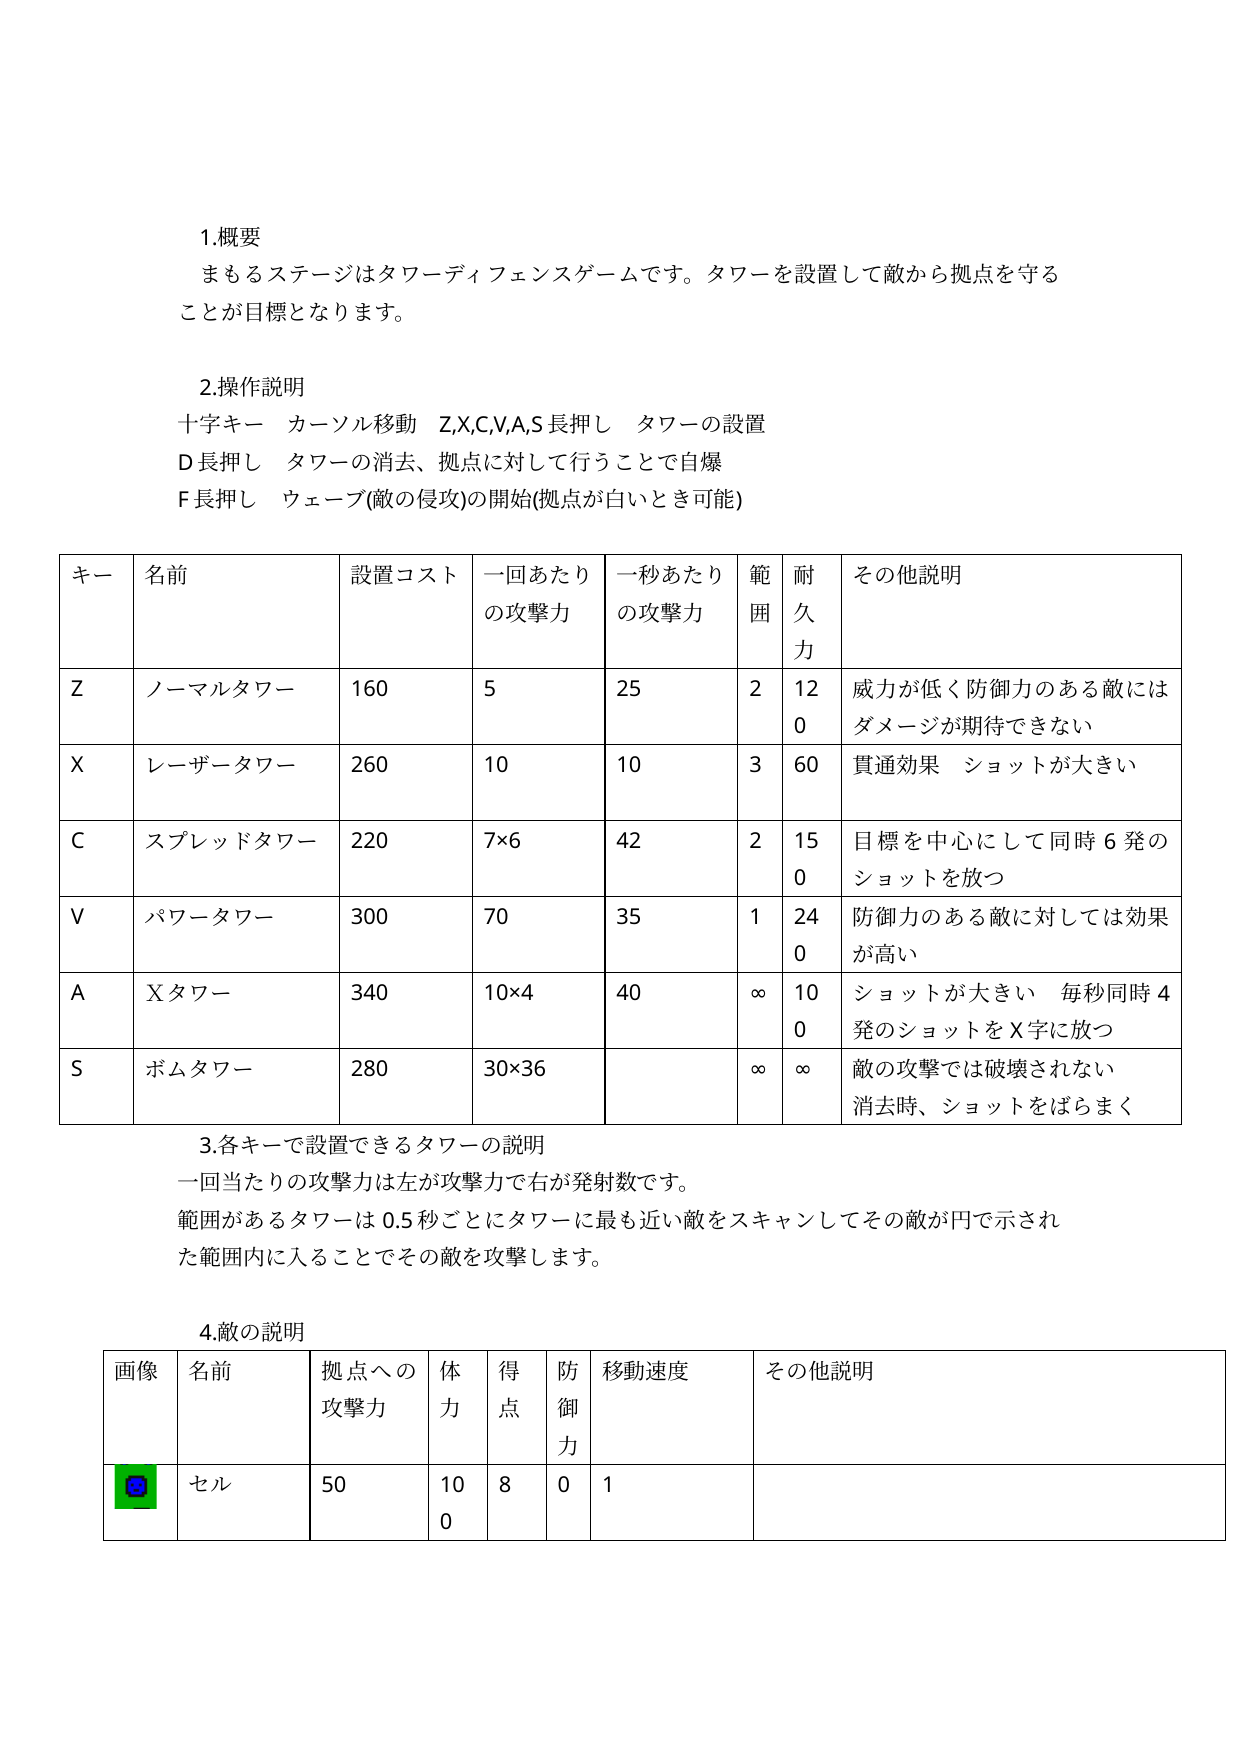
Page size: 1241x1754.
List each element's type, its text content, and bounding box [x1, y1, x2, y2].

table_cell C [60, 821, 133, 896]
table_header その他説明 [842, 555, 1181, 668]
text まもるステージはタワーディフェンスゲームです。タワーを設置して敵から拠点を守ることが目標となります。 [177, 254, 1063, 329]
table_cell 貫通効果 ショットが大きい [842, 745, 1181, 820]
table_cell スプレッドタワー [134, 821, 339, 896]
table_cell レーザータワー [134, 745, 339, 820]
table_cell 260 [340, 745, 472, 820]
table_cell ∞ [783, 1049, 841, 1124]
table_cell V [60, 897, 133, 972]
table_header 一回あたりの攻撃力 [473, 555, 604, 668]
text D長押し タワーの消去、拠点に対して行うことで自爆 [177, 442, 1063, 479]
table_cell Ｘタワー [134, 973, 339, 1048]
picture [114, 1464, 157, 1509]
table_cell A [60, 973, 133, 1048]
table_cell [104, 1465, 177, 1540]
table_header 一秒あたりの攻撃力 [606, 555, 737, 668]
table_cell ショットが大きい 毎秒同時4発のショットをX字に放つ [842, 973, 1181, 1048]
text 十字キー カーソル移動 Z,X,C,V,A,S長押し タワーの設置 [177, 404, 1063, 442]
table_cell 敵の攻撃では破壊されない 消去時、ショットをばらまく [842, 1049, 1181, 1124]
table_cell 10 [473, 745, 604, 820]
table_header キー [60, 555, 133, 668]
table_cell [754, 1465, 1225, 1540]
table_header 体力 [429, 1351, 487, 1464]
table_cell ノーマルタワー [134, 669, 339, 744]
text 1.概要 [177, 217, 1063, 254]
table_cell 1 [738, 897, 782, 972]
table_cell 1 [591, 1465, 753, 1540]
table_header 防御力 [547, 1351, 590, 1464]
table_cell 10×4 [473, 973, 604, 1048]
table_cell 30×36 [473, 1049, 604, 1124]
table_cell 240 [783, 897, 841, 972]
text 一回当たりの攻撃力は左が攻撃力で右が発射数です。 [177, 1163, 1063, 1200]
text F長押し ウェーブ(敵の侵攻)の開始(拠点が白いとき可能) [177, 479, 1063, 517]
table_cell ボムタワー [134, 1049, 339, 1124]
table_header 拠点への攻撃力 [311, 1351, 428, 1464]
table_cell パワータワー [134, 897, 339, 972]
table_cell 10 [606, 745, 737, 820]
table_header 得点 [488, 1351, 546, 1464]
table_cell 3 [738, 745, 782, 820]
table_cell 70 [473, 897, 604, 972]
table_cell 目標を中心にして同時6発のショットを放つ [842, 821, 1181, 896]
table_cell セル [178, 1465, 309, 1540]
table_cell 防御力のある敵に対しては効果が高い [842, 897, 1181, 972]
table_cell 300 [340, 897, 472, 972]
table_cell 5 [473, 669, 604, 744]
table_cell 100 [429, 1465, 487, 1540]
table_header 設置コスト [340, 555, 472, 668]
table_cell Z [60, 669, 133, 744]
table_cell 50 [311, 1465, 428, 1540]
table_header その他説明 [754, 1351, 1225, 1464]
table_header 画像 [104, 1351, 177, 1464]
table_cell S [60, 1049, 133, 1124]
table_header 移動速度 [591, 1351, 753, 1464]
table_cell 100 [783, 973, 841, 1048]
table_header 耐久力 [783, 555, 841, 668]
text 3.各キーで設置できるタワーの説明 [177, 1125, 1063, 1163]
table_cell 威力が低く防御力のある敵にはダメージが期待できない [842, 669, 1181, 744]
table_cell 2 [738, 821, 782, 896]
table_cell 8 [488, 1465, 546, 1540]
table_cell 42 [606, 821, 737, 896]
table_cell 0 [547, 1465, 590, 1540]
table_cell [606, 1049, 737, 1124]
text 範囲があるタワーは0.5秒ごとにタワーに最も近い敵をスキャンしてその敵が円で示された範囲内に入ることでその敵を攻撃します。 [177, 1200, 1063, 1275]
table_cell 220 [340, 821, 472, 896]
text 4.敵の説明 [177, 1313, 1063, 1350]
table_cell ∞ [738, 973, 782, 1048]
table_cell 340 [340, 973, 472, 1048]
table_cell ∞ [738, 1049, 782, 1124]
table_cell 7×6 [473, 821, 604, 896]
table_cell 160 [340, 669, 472, 744]
table_cell 280 [340, 1049, 472, 1124]
table_cell X [60, 745, 133, 820]
table_cell 2 [738, 669, 782, 744]
table_header 名前 [178, 1351, 309, 1464]
table_cell 35 [606, 897, 737, 972]
table_cell 150 [783, 821, 841, 896]
table_header 範囲 [738, 555, 782, 668]
table_header 名前 [134, 555, 339, 668]
table_cell 120 [783, 669, 841, 744]
table_cell 25 [606, 669, 737, 744]
text 2.操作説明 [177, 367, 1063, 404]
table_cell 60 [783, 745, 841, 820]
table_cell 40 [606, 973, 737, 1048]
